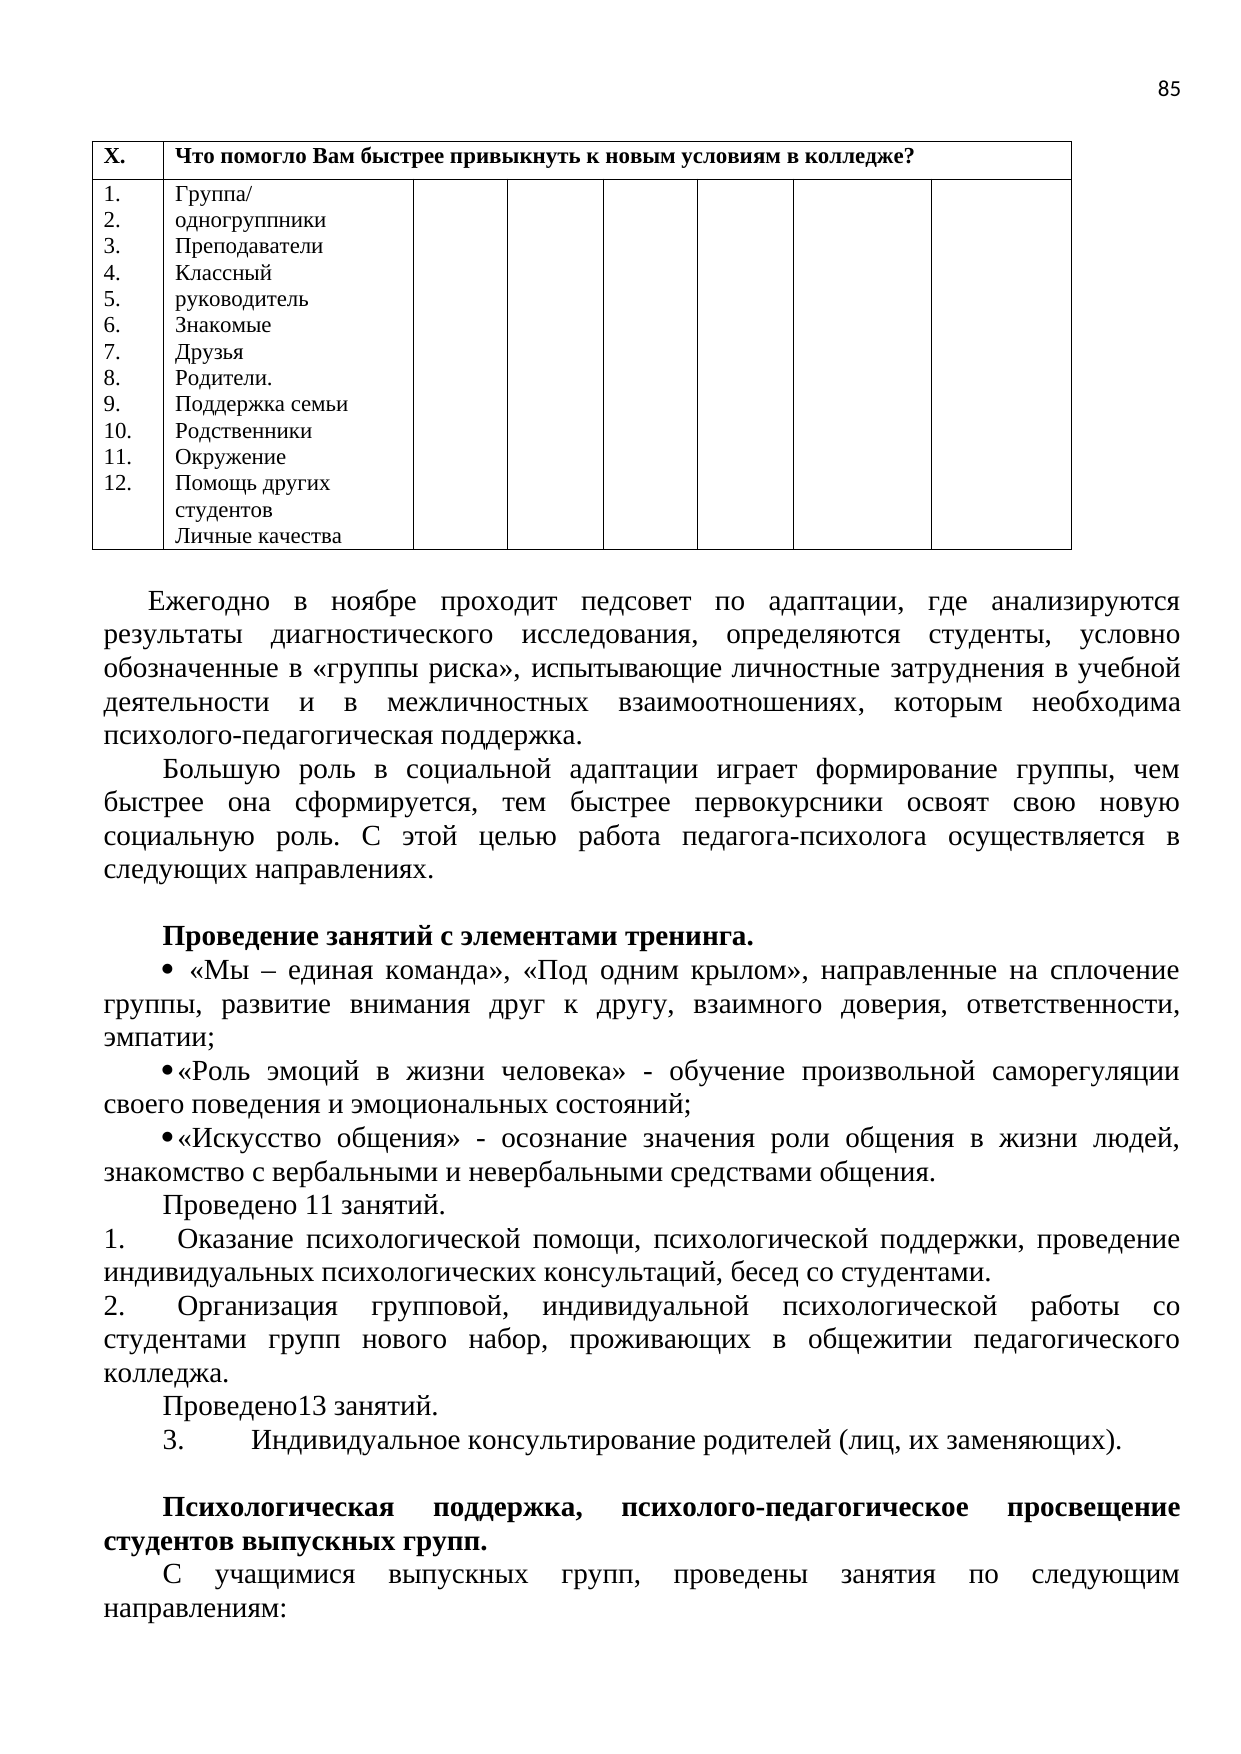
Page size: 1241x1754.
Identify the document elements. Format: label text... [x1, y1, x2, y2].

list «Искусство общения» - осознание значения роли общения в жизни людей, знакомство с вербальными и невербальными средствами общения. [103, 1120, 1181, 1187]
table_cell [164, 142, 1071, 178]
list Оказание психологической помощи, психологической поддержки, проведение индивидуальных психологических консультаций, бесед со студентами. [103, 1221, 1181, 1288]
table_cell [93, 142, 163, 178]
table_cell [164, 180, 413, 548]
text С учащимися выпускных групп, проведены занятия по следующим направлениям: [103, 1556, 1181, 1623]
list «Роль эмоций в жизни человека» - обучение произвольной саморегуляции своего поведения и эмоциональных состояний; [103, 1053, 1181, 1120]
list Проведено13 занятий. [103, 1388, 1181, 1422]
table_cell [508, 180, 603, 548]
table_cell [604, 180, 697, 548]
text Ежегодно в ноябре проходит педсовет по адаптации, где анализируются результаты диагностического исследования, определяются студенты, условно обозначенные в «группы риска», испытывающие личностные затруднения в учебной деятельности и в межличностных взаимоотношениях, которым необходима психолого-педагогическая поддержка. [103, 583, 1181, 751]
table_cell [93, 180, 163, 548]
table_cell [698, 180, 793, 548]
list Индивидуальное консультирование родителей (лиц, их заменяющих). [103, 1422, 1181, 1456]
list Большую роль в социальной адаптации играет формирование группы, чем быстрее она сформируется, тем быстрее первокурсники освоят свою новую социальную роль. С этой целью работа педагога-психолога осуществляется в следующих направлениях. [103, 751, 1181, 885]
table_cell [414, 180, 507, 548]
list «Мы – единая команда», «Под одним крылом», направленные на сплочение группы, развитие внимания друг к другу, взаимного доверия, ответственности, эмпатии; [103, 952, 1181, 1053]
list Проведено 11 занятий. [162, 1187, 1181, 1221]
list Организация групповой, индивидуальной психологической работы со студентами групп нового набор, проживающих в общежитии педагогического колледжа. [103, 1288, 1181, 1388]
text Психологическая поддержка, психолого-педагогическое просвещение студентов выпускных групп. [103, 1489, 1181, 1556]
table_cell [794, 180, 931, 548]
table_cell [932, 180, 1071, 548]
list Проведение занятий с элементами тренинга. [162, 918, 1181, 952]
